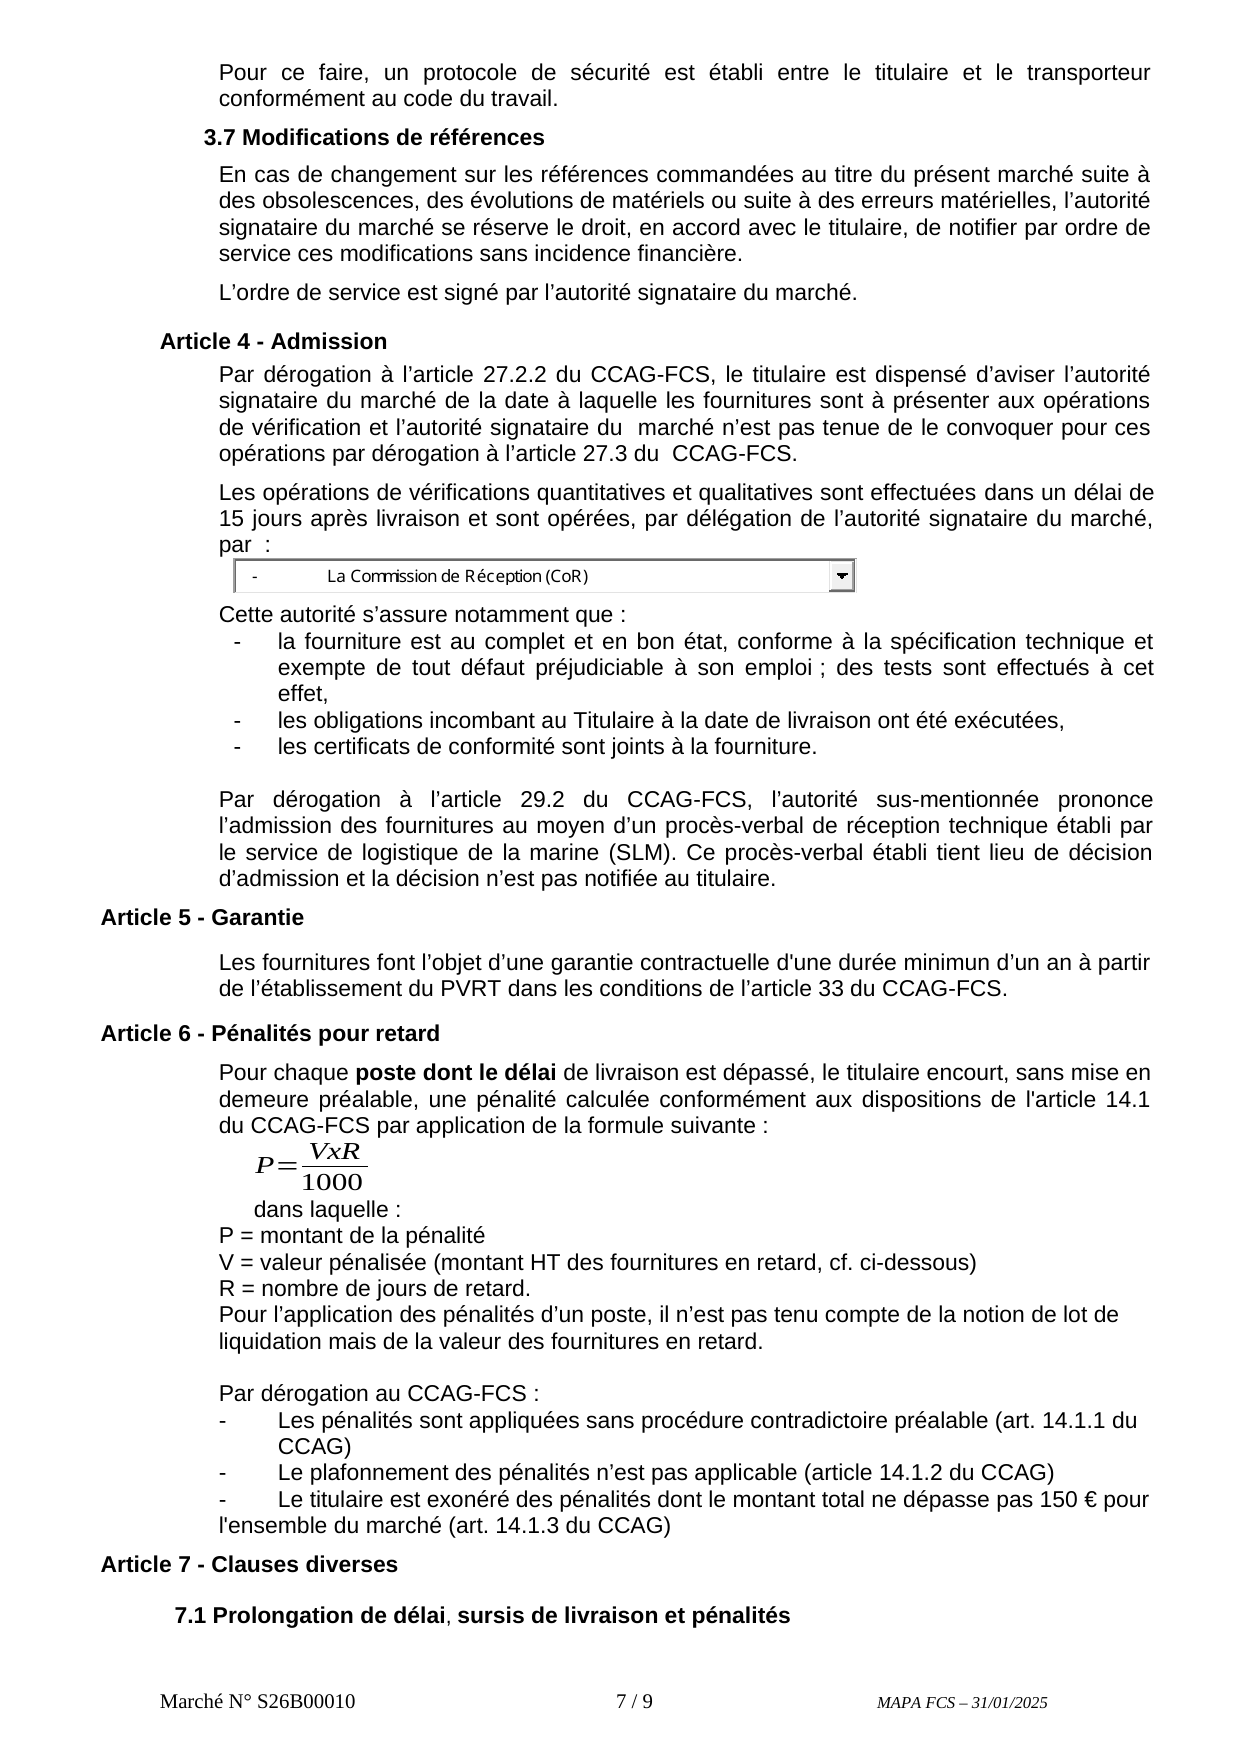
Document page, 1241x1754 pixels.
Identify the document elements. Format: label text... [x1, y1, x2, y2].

text Les fournitures font l’objet d’une garantie contractuelle d'une durée minimun d’un an à partir de l’établissement du PVRT dans les conditions de l’article 33 du CCAG-FCS. [218, 949, 1152, 1002]
text Pour l’application des pénalités d’un poste, il n’est pas tenu compte de la notion de lot de liquidation mais de la valeur des fournitures en retard. [218, 1301, 1152, 1354]
list Le titulaire est exonéré des pénalités dont le montant total ne dépasse pas 150 € pour l'ensemble du marché (art. 14.1.3 du CCAG) [218, 1486, 1152, 1538]
text L’ordre de service est signé par l’autorité signataire du marché. [218, 279, 1154, 305]
text Article 6 - Pénalités pour retard [100, 1020, 1154, 1047]
text Les opérations de vérifications quantitatives et qualitatives sont effectuées dans un délai de 15 jours après livraison et sont opérées, par délégation de l’autorité signataire du marché, par : [218, 479, 1154, 558]
list les obligations incombant au Titulaire à la date de livraison ont été exécutées, [233, 707, 1154, 733]
text Pour chaque poste dont le délai de livraison est dépassé, le titulaire encourt, sans mise en demeure préalable, une pénalité calculée conformément aux dispositions de l'article 14.1 du CCAG-FCS par application de la formule suivante : [218, 1059, 1152, 1138]
text Article 5 - Garantie [100, 904, 1154, 930]
text Article 7 - Clauses diverses [100, 1551, 1154, 1577]
text 7.1 Prolongation de délai, sursis de livraison et pénalités [174, 1602, 1154, 1629]
list Le plafonnement des pénalités n’est pas applicable (article 14.1.2 du CCAG) [218, 1459, 1152, 1486]
text Par dérogation à l’article 29.2 du CCAG-FCS, l’autorité sus-mentionnée prononce l’admission des fournitures au moyen d’un procès-verbal de réception technique établi par le service de logistique de la marine (SLM). Ce procès-verbal établi tient lieu de décision d’admission et la décision n’est pas notifiée au titulaire. [218, 786, 1154, 891]
text R = nombre de jours de retard. [218, 1275, 1152, 1301]
text Article 4 - Admission [159, 328, 1152, 354]
text Par dérogation à l’article 27.2.2 du CCAG-FCS, le titulaire est dispensé d’aviser l’autorité signataire du marché de la date à laquelle les fournitures sont à présenter aux opérations de vérification et l’autorité signataire du marché n’est pas tenue de le convoquer pour ces opérations par dérogation à l’article 27.3 du CCAG-FCS. [218, 361, 1152, 466]
text Par dérogation au CCAG-FCS : [218, 1380, 1152, 1407]
text Pour ce faire, un protocole de sécurité est établi entre le titulaire et le transporteur conformément au code du travail. [218, 59, 1152, 112]
list Les pénalités sont appliquées sans procédure contradictoire préalable (art. 14.1.1 du CCAG) [218, 1407, 1152, 1459]
list les certificats de conformité sont joints à la fourniture. [233, 733, 1154, 759]
text En cas de changement sur les références commandées au titre du présent marché suite à des obsolescences, des évolutions de matériels ou suite à des erreurs matérielles, l’autorité signataire du marché se réserve le droit, en accord avec le titulaire, de notifier par ordre de service ces modifications sans incidence financière. [218, 161, 1152, 266]
text Cette autorité s’assure notamment que : [218, 601, 1154, 628]
text dans laquelle : [253, 1196, 1152, 1222]
text P = montant de la pénalité [218, 1222, 1152, 1248]
list la fourniture est au complet et en bon état, conforme à la spécification technique et exempte de tout défaut préjudiciable à son emploi ; des tests sont effectués à cet effet, [233, 628, 1154, 707]
subtitle 3.7 Modifications de références [204, 124, 1154, 151]
text V = valeur pénalisée (montant HT des fournitures en retard, cf. ci-dessous) [218, 1248, 1152, 1275]
